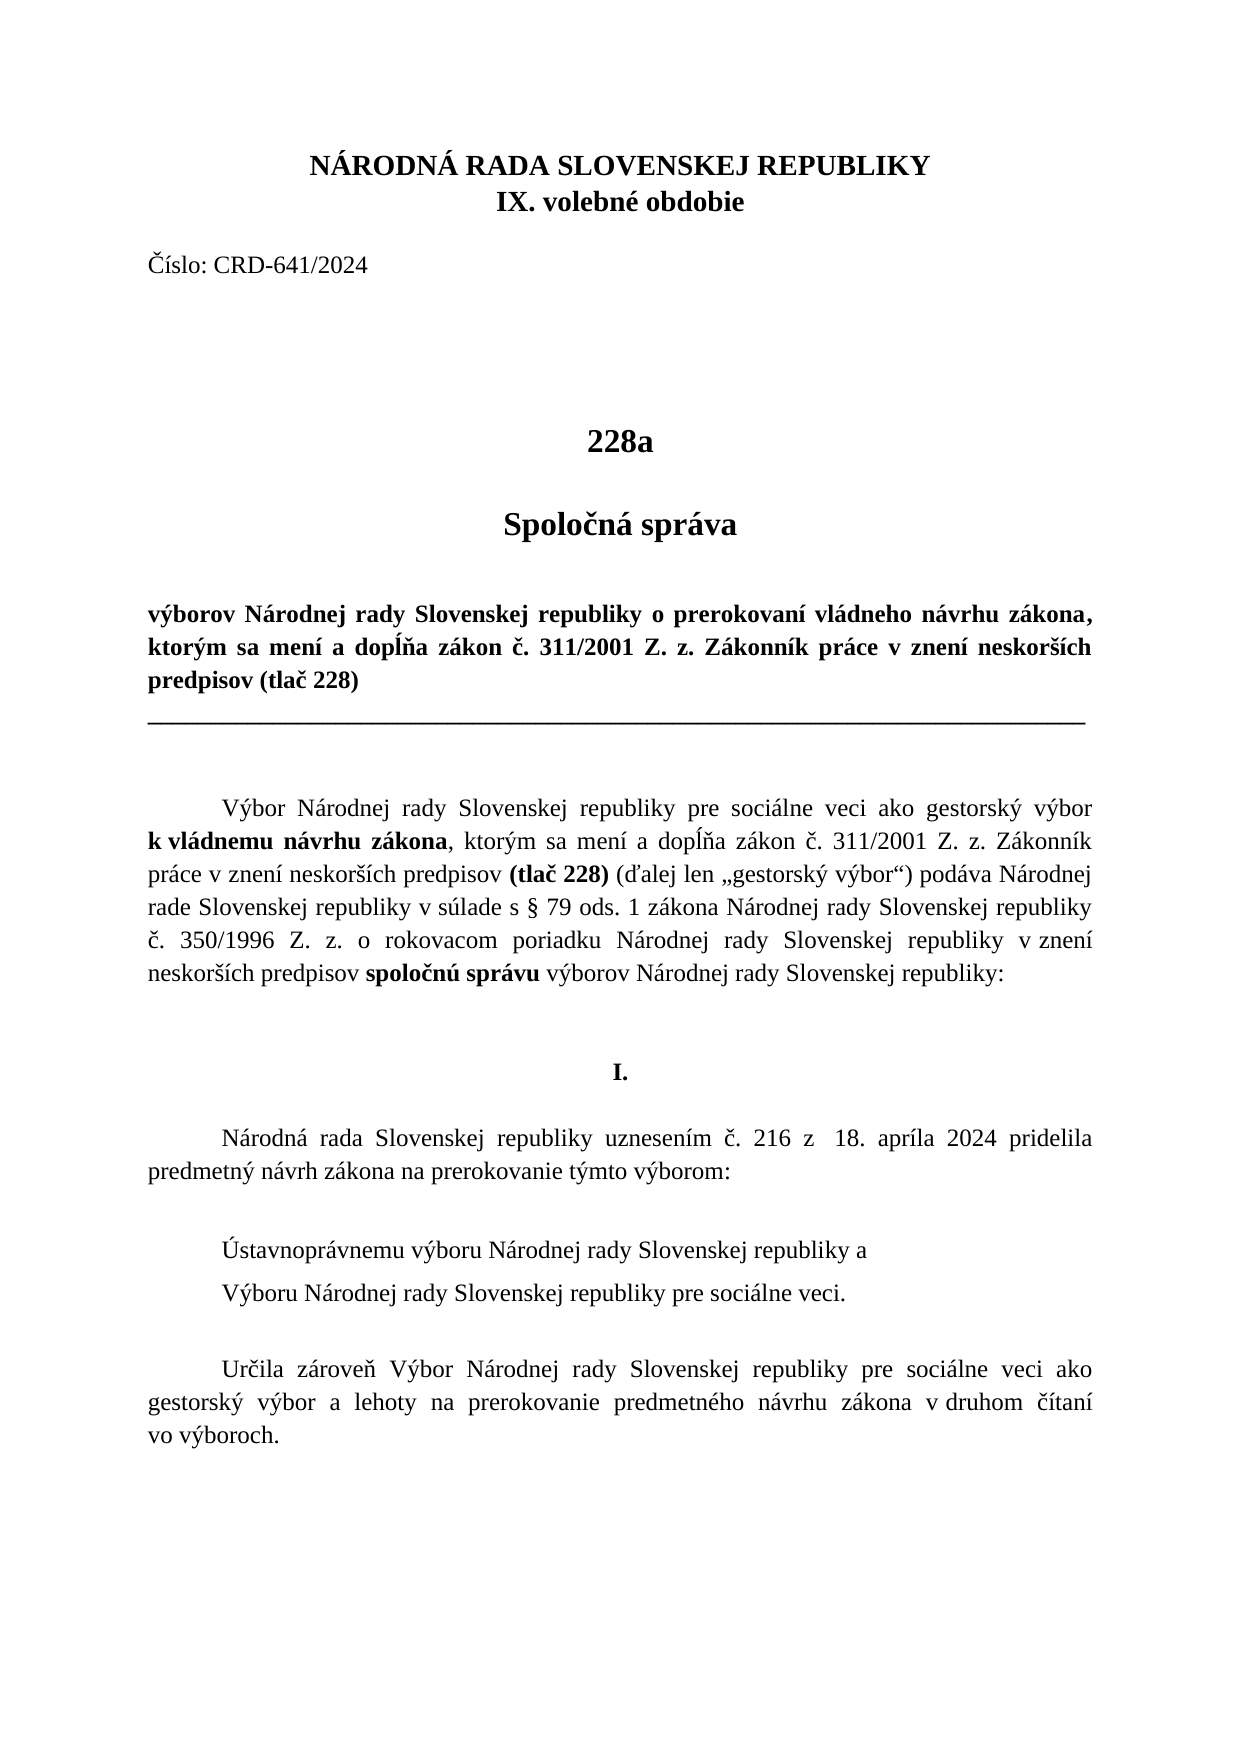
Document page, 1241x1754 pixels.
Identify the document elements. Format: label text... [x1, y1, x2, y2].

text 228a [148, 422, 1093, 460]
text Ústavnoprávnemu výboru Národnej rady Slovenskej republiky a [148, 1235, 1093, 1264]
subtitle Spoločná správa [148, 504, 1093, 542]
text Výbor Národnej rady Slovenskej republiky pre sociálne veci ako gestorský výbor k vládnemu návrhu zákona, ktorým sa mení a dopĺňa zákon č. 311/2001 Z. z. Zákonník práce v znení neskorších predpisov (tlač 228) (ďalej len „gestorský výbor“) podáva Národnej rade Slovenskej republiky v súlade s § 79 ods. 1 zákona Národnej rady Slovenskej republiky č. 350/1996 Z. z. o rokovacom poriadku Národnej rady Slovenskej republiky v znení neskorších predpisov spoločnú správu výborov Národnej rady Slovenskej republiky: [148, 793, 1093, 987]
text NÁRODNÁ RADA SLOVENSKEJ REPUBLIKY [148, 148, 1093, 181]
text I. [148, 1057, 1093, 1086]
text IX. volebné obdobie [148, 184, 1093, 248]
text Národná rada Slovenskej republiky uznesením č. 216 z 18. apríla 2024 pridelila predmetný návrh zákona na prerokovanie týmto výborom: [148, 1123, 1093, 1185]
text Určila zároveň Výbor Národnej rady Slovenskej republiky pre sociálne veci ako gestorský výbor a lehoty na prerokovanie predmetného návrhu zákona v druhom čítaní vo výboroch. [148, 1354, 1093, 1449]
text Číslo: CRD-641/2024 [148, 251, 1093, 279]
text výborov Národnej rady Slovenskej republiky o prerokovaní vládneho návrhu zákona, ktorým sa mení a dopĺňa zákon č. 311/2001 Z. z. Zákonník práce v znení neskorších predpisov (tlač 228) [148, 599, 1093, 694]
text Výboru Národnej rady Slovenskej republiky pre sociálne veci. [148, 1278, 1093, 1307]
text ___________________________________________________________________________ [148, 698, 1093, 727]
